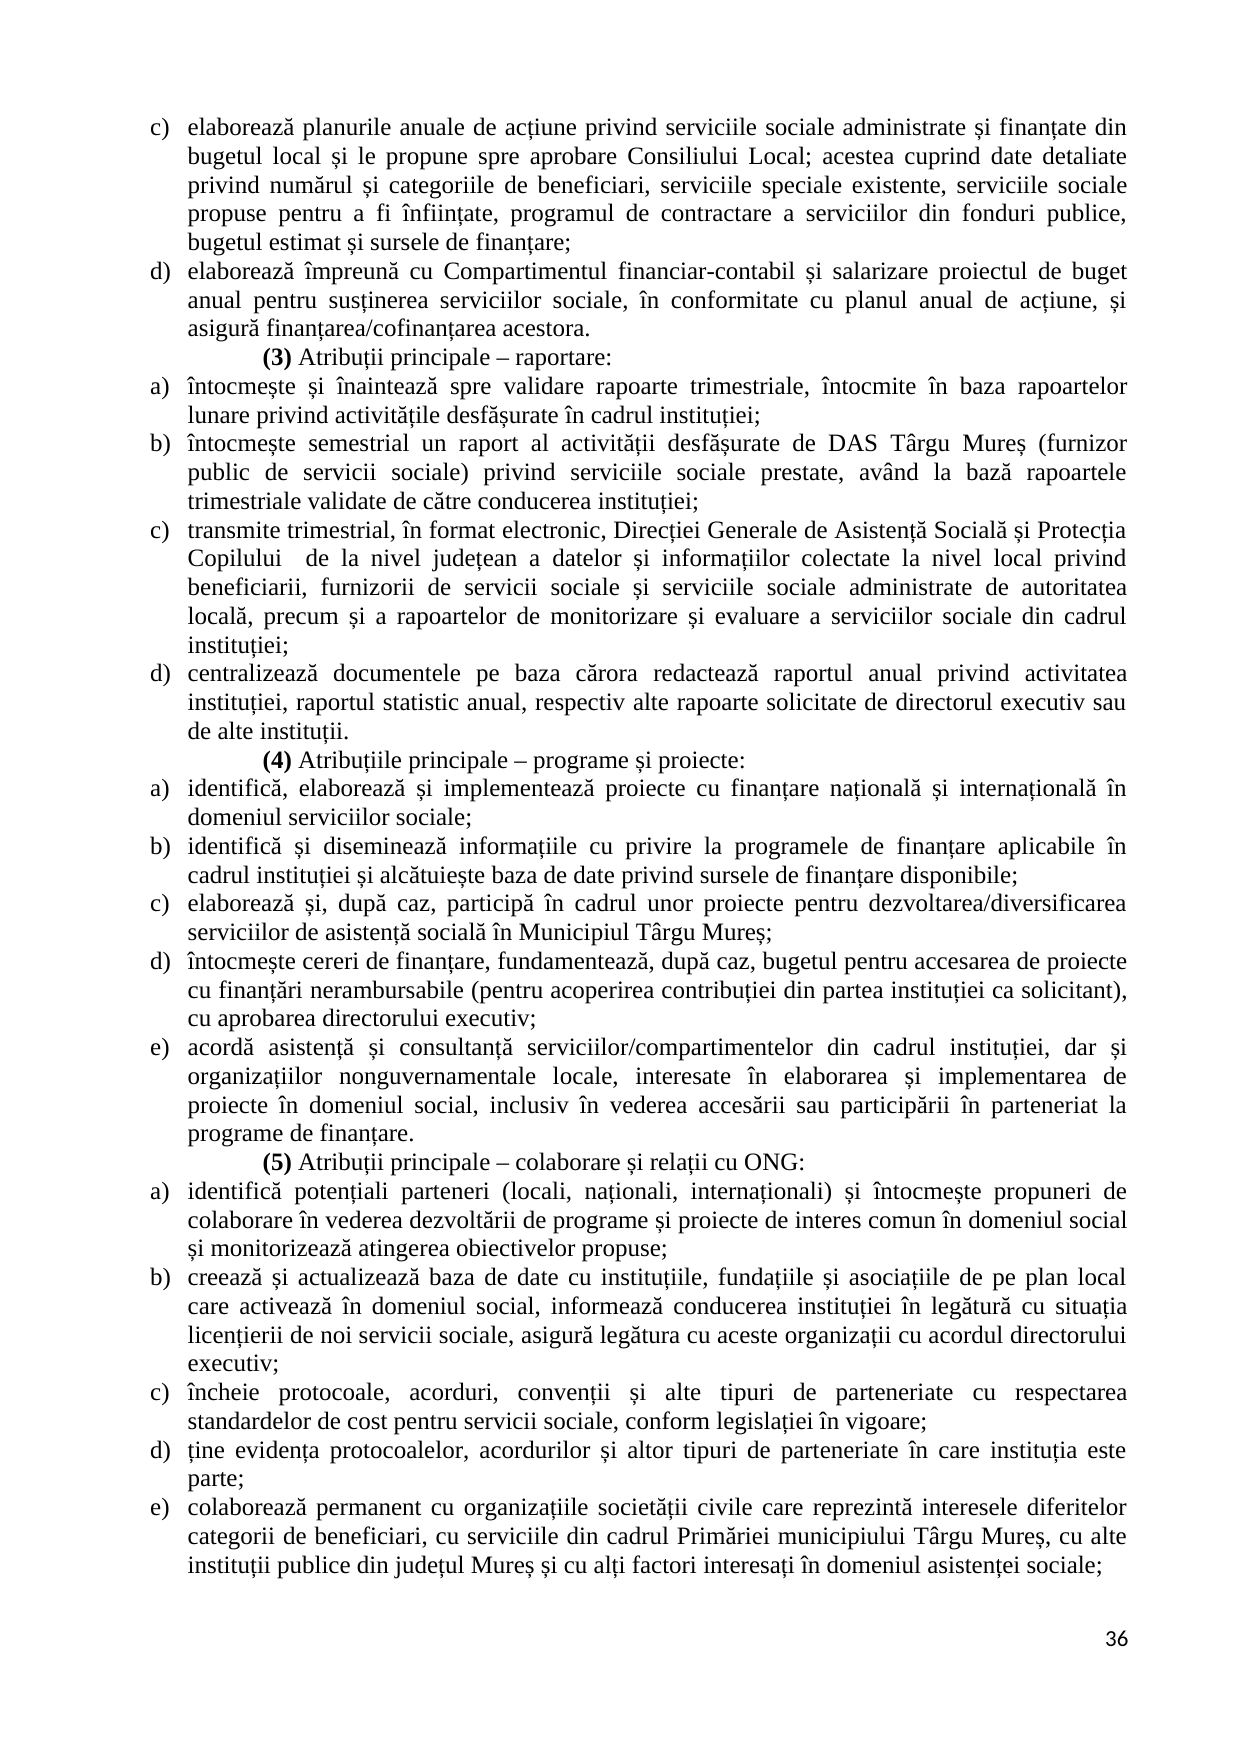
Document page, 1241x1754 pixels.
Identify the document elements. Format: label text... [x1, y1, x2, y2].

text (5) Atribuții principale – colaborare și relații cu ONG: [150, 1147, 1128, 1176]
list elaborează și, după caz, participă în cadrul unor proiecte pentru dezvoltarea/diversificarea serviciilor de asistență socială în Municipiul Târgu Mureș; [150, 888, 1128, 946]
list ține evidența protocoalelor, acordurilor și altor tipuri de parteneriate în care instituția este parte; [150, 1435, 1128, 1492]
list încheie protocoale, acorduri, convenții și alte tipuri de parteneriate cu respectarea standardelor de cost pentru servicii sociale, conform legislației în vigoare; [150, 1377, 1128, 1435]
text (3) Atribuții principale – raportare: [150, 342, 1128, 371]
list creează și actualizează baza de date cu instituțiile, fundațiile și asociațiile de pe plan local care activează în domeniul social, informează conducerea instituției în legătură cu situația licențierii de noi servicii sociale, asigură legătura cu aceste organizații cu acordul directorului executiv; [150, 1262, 1128, 1377]
list elaborează împreună cu Compartimentul financiar-contabil și salarizare proiectul de buget anual pentru susținerea serviciilor sociale, în conformitate cu planul anual de acțiune, și asigură finanțarea/cofinanțarea acestora. [150, 256, 1128, 342]
list identifică, elaborează și implementează proiecte cu finanțare națională și internațională în domeniul serviciilor sociale; [150, 773, 1128, 831]
list întocmește semestrial un raport al activității desfășurate de DAS Târgu Mureș (furnizor public de servicii sociale) privind serviciile sociale prestate, având la bază rapoartele trimestriale validate de către conducerea instituției; [150, 428, 1128, 515]
list transmite trimestrial, în format electronic, Direcției Generale de Asistență Socială și Protecția Copilului de la nivel județean a datelor și informațiilor colectate la nivel local privind beneficiarii, furnizorii de servicii sociale și serviciile sociale administrate de autoritatea locală, precum și a rapoartelor de monitorizare și evaluare a serviciilor sociale din cadrul instituției; [150, 515, 1128, 658]
list acordă asistență și consultanță serviciilor/compartimentelor din cadrul instituției, dar și organizațiilor nonguvernamentale locale, interesate în elaborarea și implementarea de proiecte în domeniul social, inclusiv în vederea accesării sau participării în parteneriat la programe de finanțare. [150, 1032, 1128, 1147]
text (4) Atribuțiile principale – programe și proiecte: [150, 745, 1128, 773]
list elaborează planurile anuale de acțiune privind serviciile sociale administrate și finanțate din bugetul local și le propune spre aprobare Consiliului Local; acestea cuprind date detaliate privind numărul și categoriile de beneficiari, serviciile speciale existente, serviciile sociale propuse pentru a fi înființate, programul de contractare a serviciilor din fonduri publice, bugetul estimat și sursele de finanțare; [150, 112, 1128, 256]
list identifică și diseminează informațiile cu privire la programele de finanțare aplicabile în cadrul instituției și alcătuiește baza de date privind sursele de finanțare disponibile; [150, 831, 1128, 888]
list colaborează permanent cu organizațiile societății civile care reprezintă interesele diferitelor categorii de beneficiari, cu serviciile din cadrul Primăriei municipiului Târgu Mureș, cu alte instituții publice din județul Mureș și cu alți factori interesați în domeniul asistenței sociale; [150, 1492, 1128, 1578]
list întocmește și înaintează spre validare rapoarte trimestriale, întocmite în baza rapoartelor lunare privind activitățile desfășurate în cadrul instituției; [150, 371, 1128, 428]
list întocmește cereri de finanțare, fundamentează, după caz, bugetul pentru accesarea de proiecte cu finanțări nerambursabile (pentru acoperirea contribuției din partea instituției ca solicitant), cu aprobarea directorului executiv; [150, 946, 1128, 1032]
list centralizează documentele pe baza cărora redactează raportul anual privind activitatea instituției, raportul statistic anual, respectiv alte rapoarte solicitate de directorul executiv sau de alte instituții. [150, 658, 1128, 745]
list identifică potențiali parteneri (locali, naționali, internaționali) și întocmește propuneri de colaborare în vederea dezvoltării de programe și proiecte de interes comun în domeniul social și monitorizează atingerea obiectivelor propuse; [150, 1176, 1128, 1262]
